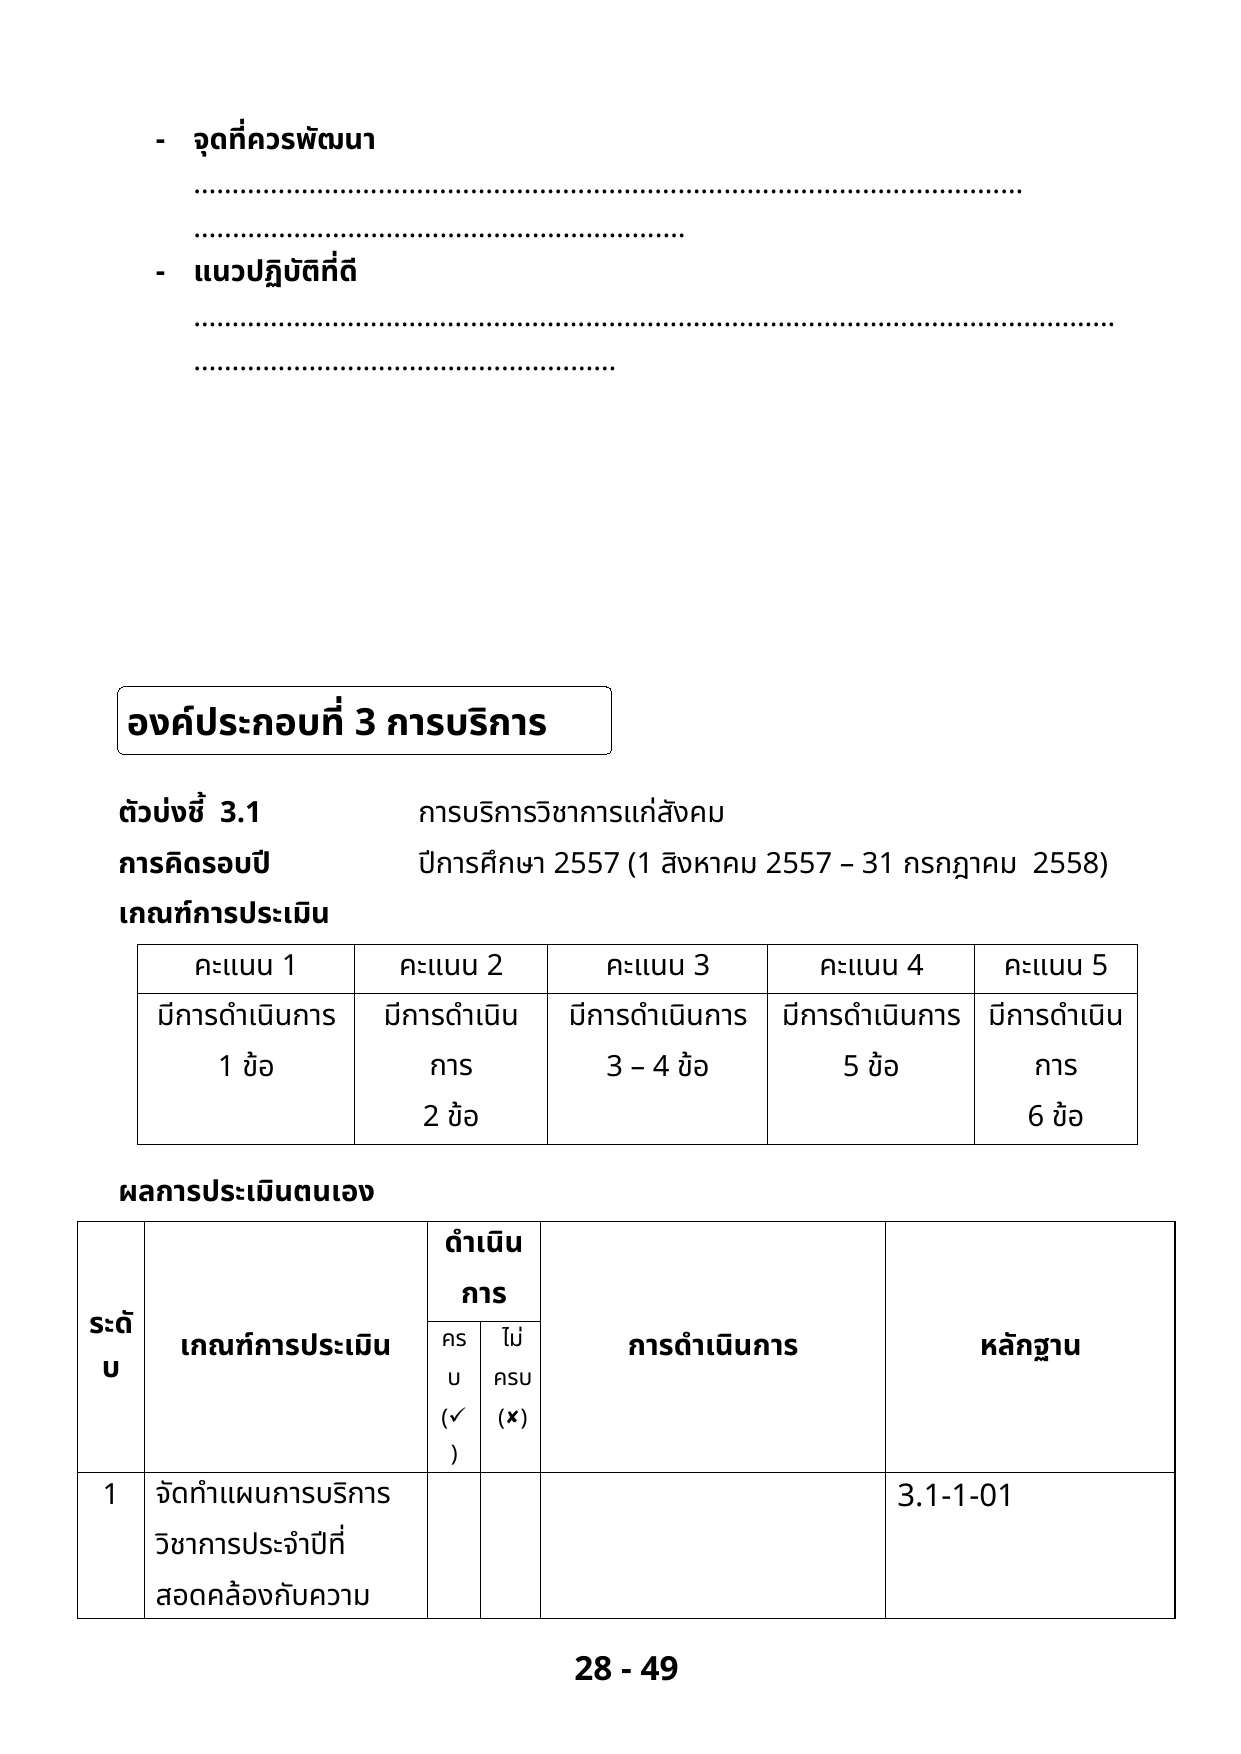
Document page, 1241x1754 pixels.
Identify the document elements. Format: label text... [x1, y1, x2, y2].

table_header คะแนน 2 [355, 945, 547, 993]
table_header ดำเนินการ [428, 1222, 540, 1321]
table_cell 3.1-1-01 [886, 1473, 1174, 1618]
list แนวปฏิบัติที่ดี …………………………………………………………………………………………………………………………….…………………………… [156, 251, 1134, 383]
table_cell [541, 1473, 885, 1618]
table_cell มีการดำเนินการ 3 – 4 ข้อ [548, 994, 767, 1144]
list จุดที่ควรพัฒนา …………………………………………………………………………………………………..…………………………………….………….… [156, 118, 1134, 251]
table_cell [428, 1473, 480, 1618]
table_header หลักฐาน [886, 1222, 1174, 1472]
table_cell มีการดำเนินการ 1 ข้อ [138, 994, 354, 1144]
table_cell ครบ () [428, 1322, 480, 1472]
table_cell มีการดำเนินการ 2 ข้อ [355, 994, 547, 1144]
table_header เกณฑ์การประเมิน [145, 1222, 427, 1472]
text การคิดรอบปี ปีการศึกษา 2557 (1 สิงหาคม 2557 – 31 กรกฎาคม 2558) [118, 842, 1134, 886]
table_cell มีการดำเนินการ 6 ข้อ [975, 994, 1137, 1144]
text เกณฑ์การประเมิน [118, 893, 1134, 937]
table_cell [145, 1473, 427, 1618]
table_header คะแนน 4 [768, 945, 974, 993]
table_cell ไม่ครบ () [481, 1322, 540, 1472]
table_header คะแนน 1 [138, 945, 354, 993]
table_cell [481, 1473, 540, 1618]
table_header คะแนน 3 [548, 945, 767, 993]
text ตัวบ่งชี้ 3.1 การบริการวิชาการแก่สังคม [118, 791, 1134, 836]
table_cell 1 [78, 1473, 144, 1618]
table_cell มีการดำเนินการ 5 ข้อ [768, 994, 974, 1144]
table_header การดำเนินการ [541, 1222, 885, 1472]
text ผลการประเมินตนเอง [118, 1170, 1134, 1214]
table_header ระดับ [78, 1222, 144, 1472]
table_header คะแนน 5 [975, 945, 1137, 993]
